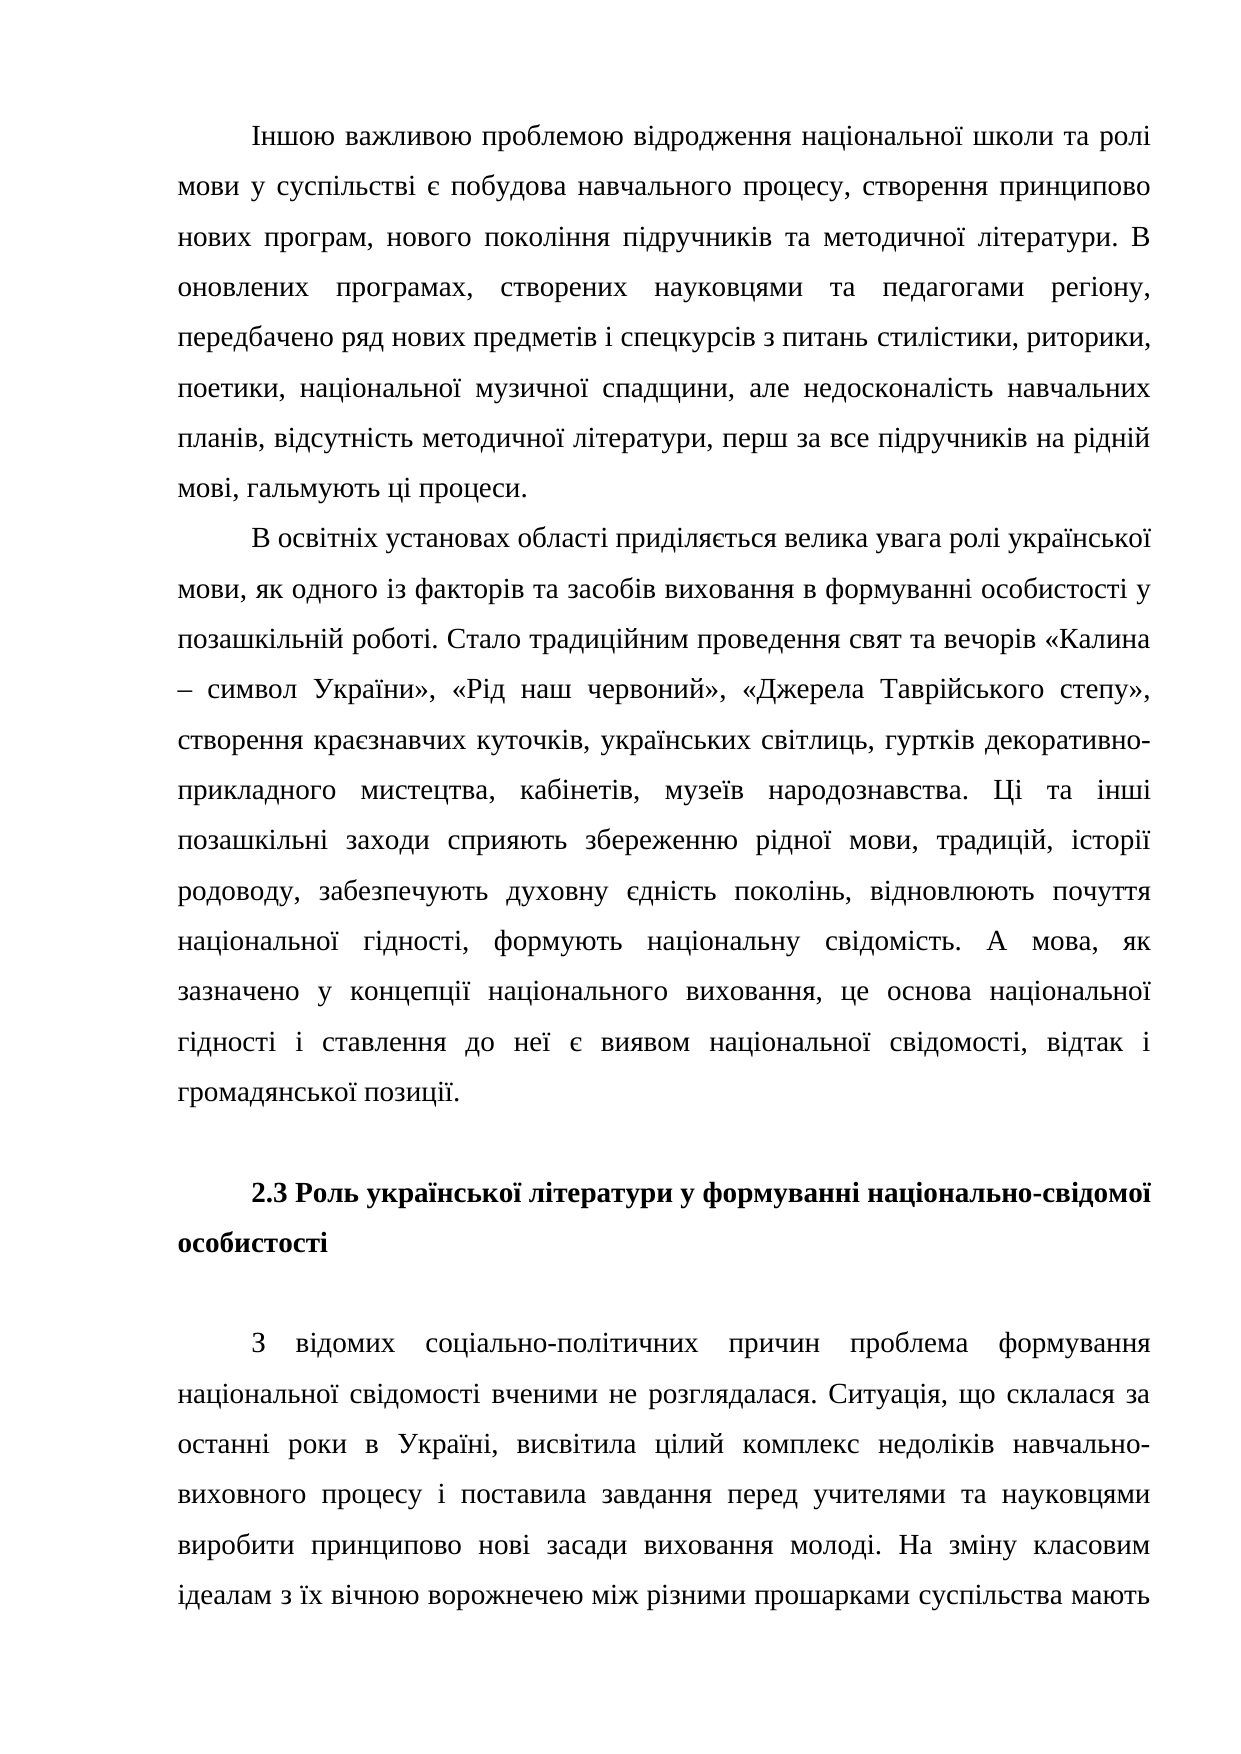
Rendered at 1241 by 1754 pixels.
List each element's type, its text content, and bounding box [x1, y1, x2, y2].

text В освітніх установах області приділяється велика увага ролі української мови, як одного із факторів та засобів виховання в формуванні особистості у позашкільній роботі. Стало традиційним проведення свят та вечорів «Калина – символ України», «Рід наш червоний», «Джерела Таврійського степу», створення краєзнавчих куточків, українських світлиць, гуртків декоративно-прикладного мистецтва, кабінетів, музеїв народознавства. Ці та інші позашкільні заходи сприяють збереженню рідної мови, традицій, історії родоводу, забезпечують духовну єдність поколінь, відновлюють почуття національної гідності, формують національну свідомість. А мова, як зазначено у концепції національного виховання, це основа національної гідності і ставлення до неї є виявом національної свідомості, відтак і громадянської позиції. [177, 521, 1152, 1108]
text Іншою важливою проблемою відродження національної школи та ролі мови у суспільстві є побудова навчального процесу, створення принципово нових програм, нового покоління підручників та методичної літератури. В оновлених програмах, створених науковцями та педагогами регіону, передбачено ряд нових предметів і спецкурсів з питань стилістики, риторики, поетики, національної музичної спадщини, але недосконалість навчальних планів, відсутність методичної літератури, перш за все підручників на рідній мові, гальмують ці процеси. [177, 118, 1152, 504]
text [177, 1326, 1152, 1611]
text 2.3 Роль української літератури у формуванні національно-свідомої особистості [177, 1175, 1152, 1258]
